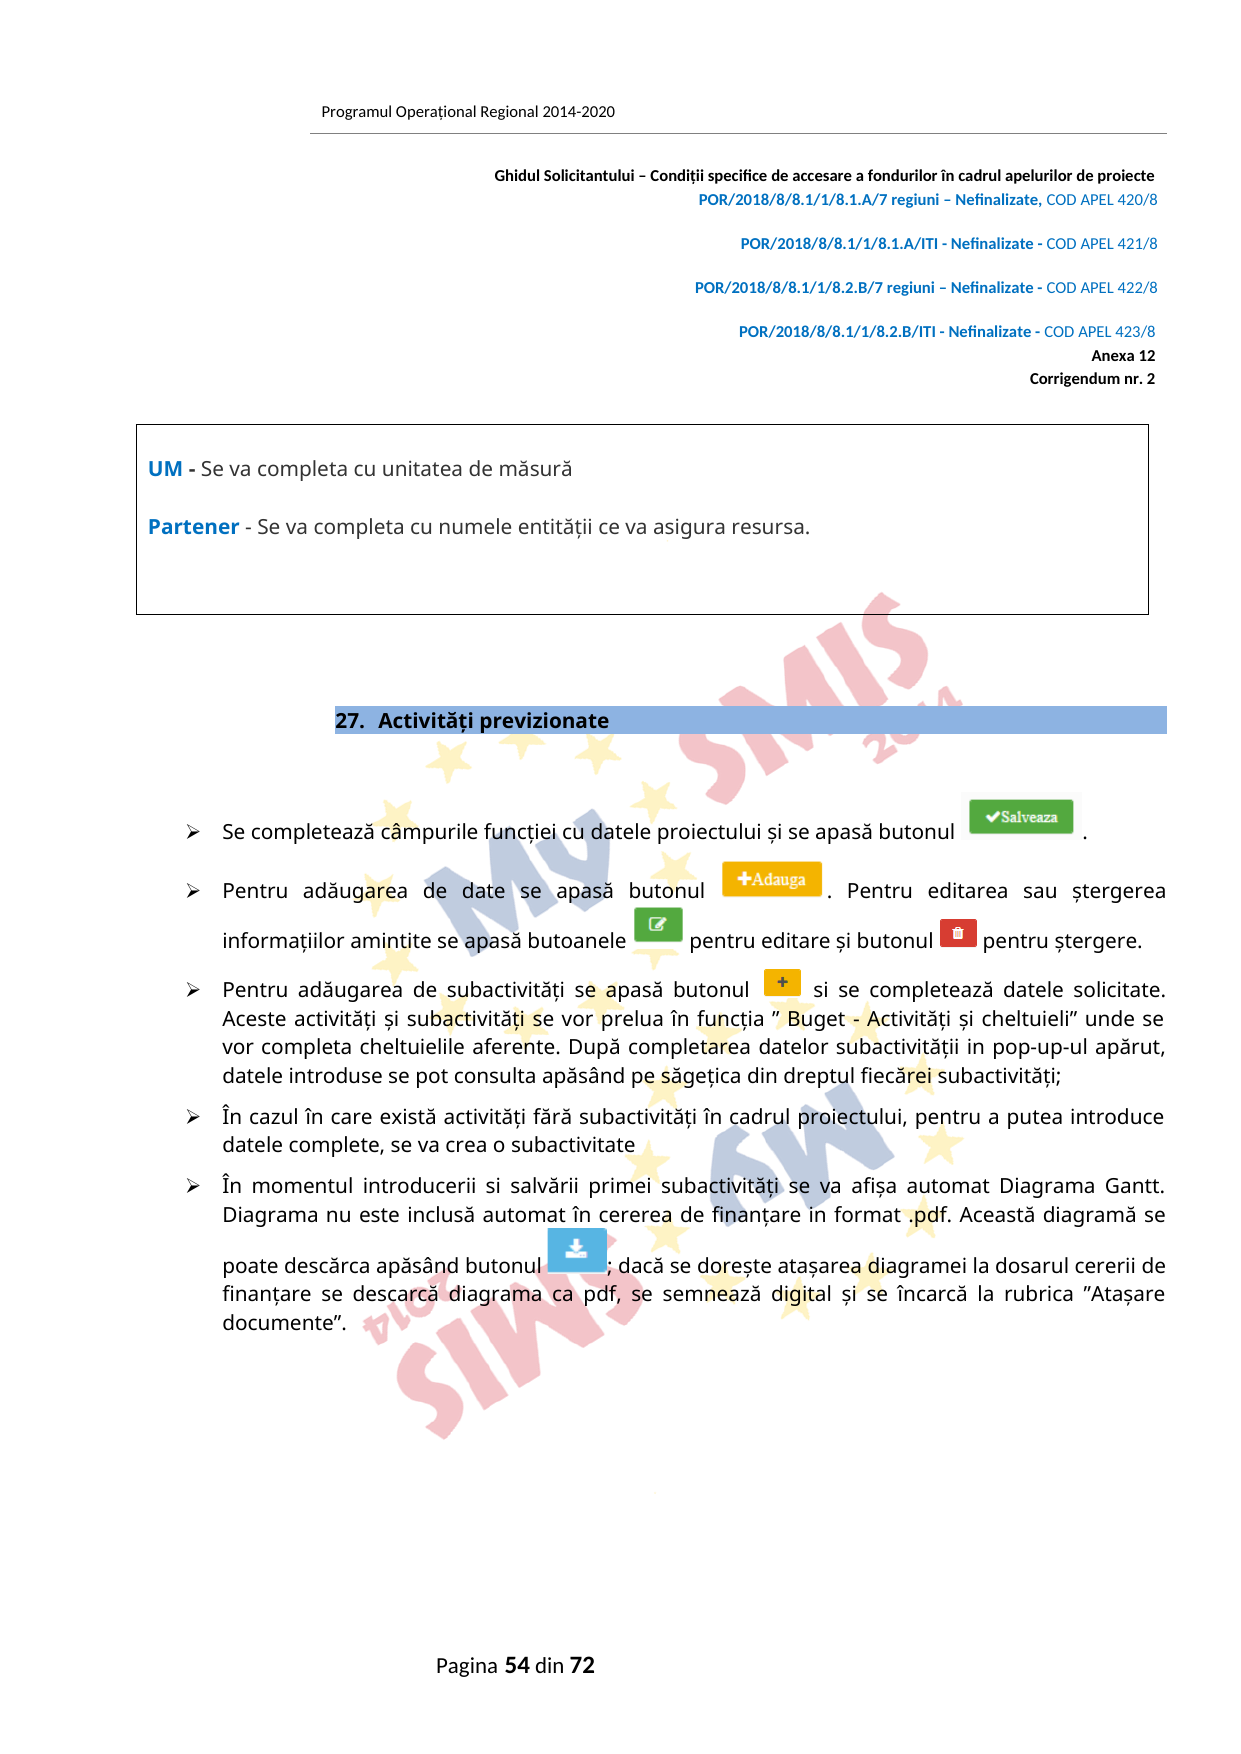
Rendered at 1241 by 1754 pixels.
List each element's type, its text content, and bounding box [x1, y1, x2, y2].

subtitle Activități previzionate [335, 706, 1167, 734]
picture [939, 918, 978, 949]
list Pentru adăugarea de date se apasă butonul . Pentru editarea sau ștergerea informațiilor amintite se apasă butoanele pentru editare și butonul pentru ștergere. [185, 858, 1167, 955]
picture [547, 1228, 607, 1274]
list În momentul introducerii si salvării primei subactivități se va afișa automat Diagrama Gantt. Diagrama nu este inclusă automat în cererea de finanțare in format .pdf. Această diagramă se poate descărca apăsând butonul ; dacă se dorește atașarea diagramei la dosarul cererii de finanțare se descarcă diagrama ca pdf, se semnează digital și se încarcă la rubrica ”Atașare documente”. [185, 1171, 1167, 1336]
list Pentru adăugarea de subactivități se apasă butonul si se completează datele solicitate. Aceste activități și subactivități se vor prelua în funcția ” Buget - Activități și cheltuieli” unde se vor completa cheltuielile aferente. După completarea datelor subactivității in pop-up-ul apărut, datele introduse se pot consulta apăsând pe săgețica din dreptul fiecărei subactivități; [185, 967, 1167, 1089]
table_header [137, 425, 1148, 614]
picture [155, 396, 1159, 1634]
list În cazul în care există activități fără subactivități în cadrul proiectului, pentru a putea introduce datele complete, se va crea o subactivitate [185, 1102, 1167, 1159]
picture [632, 904, 684, 949]
list Se completează câmpurile funcției cu datele proiectului și se apasă butonul . [185, 792, 1167, 846]
